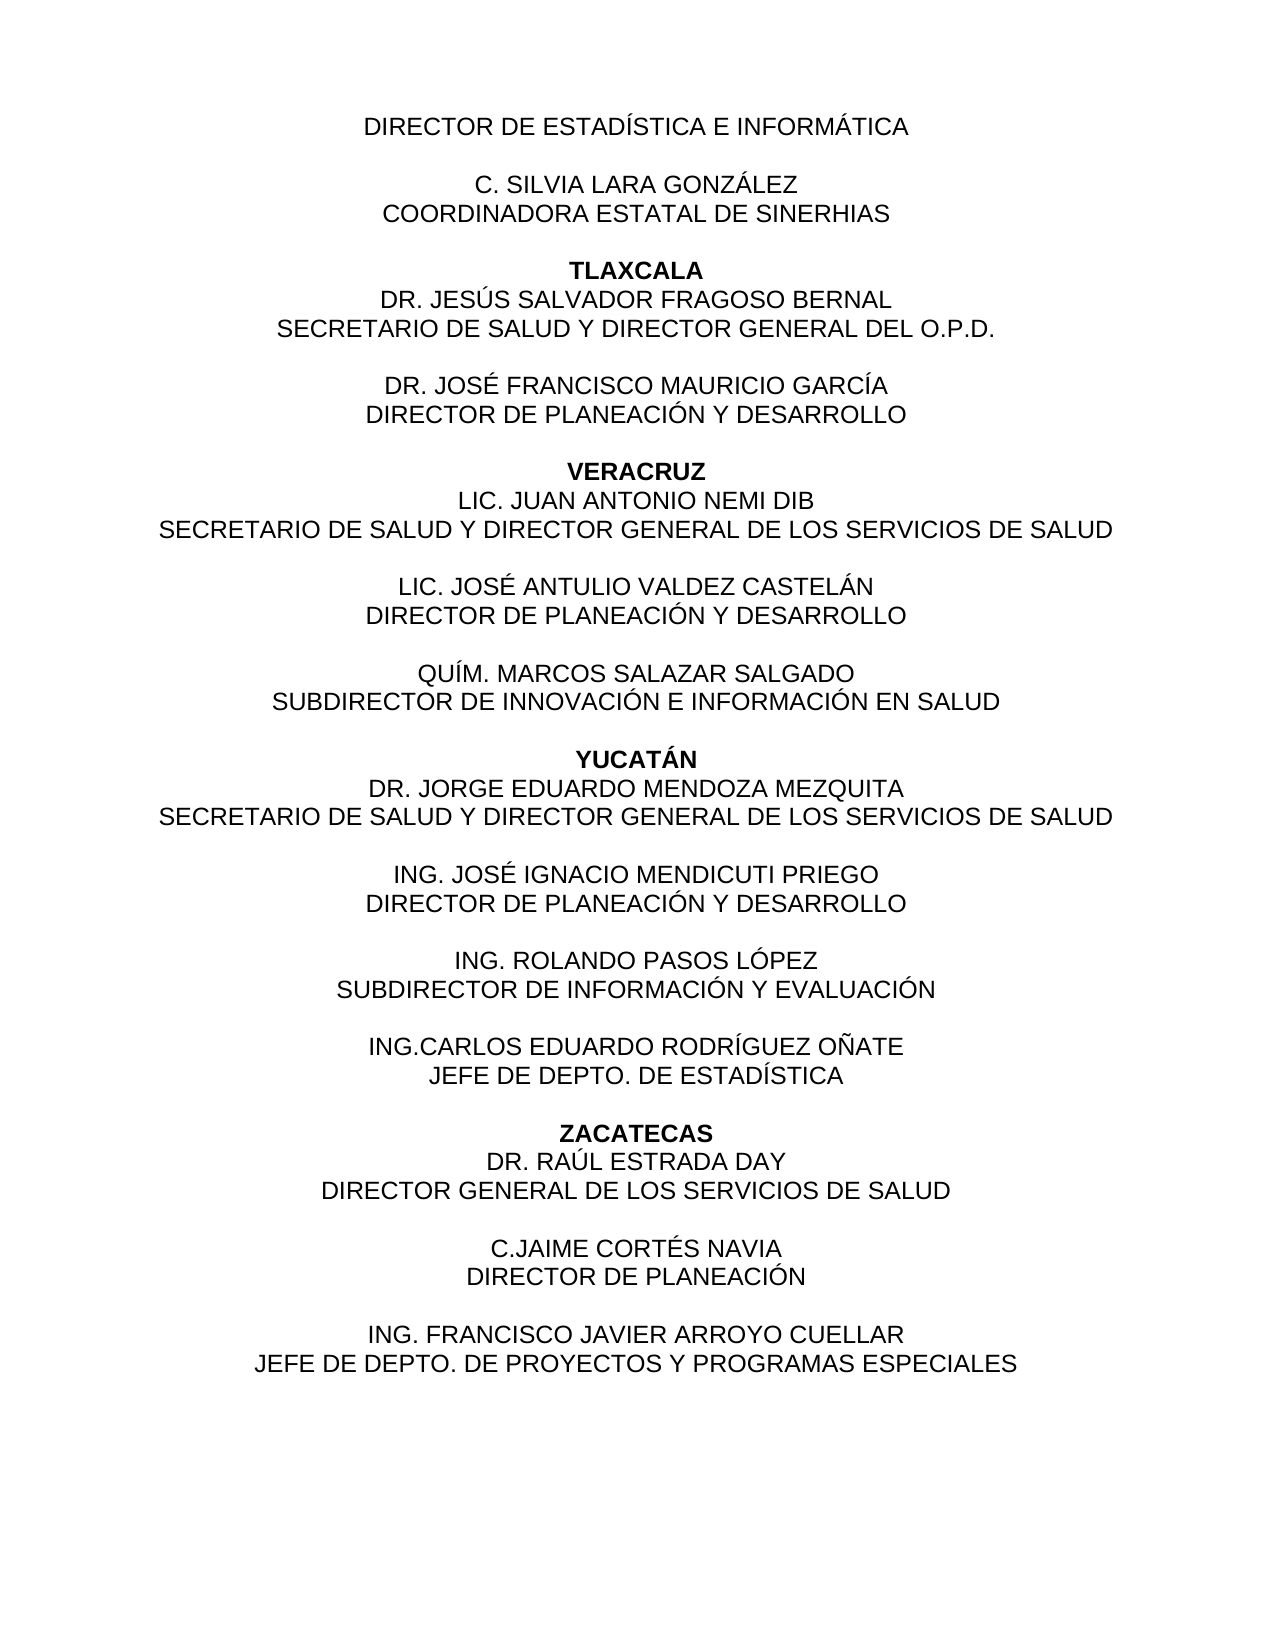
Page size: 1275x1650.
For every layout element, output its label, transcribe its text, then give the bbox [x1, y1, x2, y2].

text TLAXCALA [112, 256, 1160, 285]
text DIRECTOR DE PLANEACIÓN Y DESARROLLO [112, 601, 1160, 630]
text DR. RAÚL ESTRADA DAY [112, 1147, 1160, 1176]
text SECRETARIO DE SALUD Y DIRECTOR GENERAL DE LOS SERVICIOS DE SALUD [112, 515, 1160, 544]
text SUBDIRECTOR DE INFORMACIÓN Y EVALUACIÓN [112, 975, 1160, 1004]
text DIRECTOR GENERAL DE LOS SERVICIOS DE SALUD [112, 1176, 1160, 1205]
text LIC. JOSÉ ANTULIO VALDEZ CASTELÁN [112, 572, 1160, 601]
text YUCATÁN [112, 745, 1160, 774]
text LIC. JUAN ANTONIO NEMI DIB [112, 486, 1160, 515]
text DIRECTOR DE PLANEACIÓN [112, 1262, 1160, 1291]
text DIRECTOR DE PLANEACIÓN Y DESARROLLO [112, 889, 1160, 917]
text C.JAIME CORTÉS NAVIA [112, 1234, 1160, 1262]
text COORDINADORA ESTATAL DE SINERHIAS [112, 199, 1160, 227]
text DIRECTOR DE PLANEACIÓN Y DESARROLLO [112, 400, 1160, 429]
text DR. JORGE EDUARDO MENDOZA MEZQUITA [112, 774, 1160, 802]
text JEFE DE DEPTO. DE ESTADÍSTICA [112, 1061, 1160, 1090]
text ING. FRANCISCO JAVIER ARROYO CUELLAR [112, 1320, 1160, 1349]
text SECRETARIO DE SALUD Y DIRECTOR GENERAL DE LOS SERVICIOS DE SALUD [112, 802, 1160, 831]
text ING. ROLANDO PASOS LÓPEZ [112, 946, 1160, 975]
text ZACATECAS [112, 1119, 1160, 1147]
text ING. JOSÉ IGNACIO MENDICUTI PRIEGO [112, 860, 1160, 889]
text JEFE DE DEPTO. DE PROYECTOS Y PROGRAMAS ESPECIALES [112, 1349, 1160, 1377]
text DIRECTOR DE ESTADÍSTICA E INFORMÁTICA [112, 112, 1160, 141]
text QUÍM. MARCOS SALAZAR SALGADO [112, 659, 1160, 687]
text VERACRUZ [112, 457, 1160, 486]
text DR. JESÚS SALVADOR FRAGOSO BERNAL [112, 285, 1160, 314]
text DR. JOSÉ FRANCISCO MAURICIO GARCÍA [112, 371, 1160, 400]
text C. SILVIA LARA GONZÁLEZ [112, 170, 1160, 199]
text SUBDIRECTOR DE INNOVACIÓN E INFORMACIÓN EN SALUD [112, 687, 1160, 716]
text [112, 314, 1160, 342]
text ING.CARLOS EDUARDO RODRÍGUEZ OÑATE [112, 1032, 1160, 1061]
